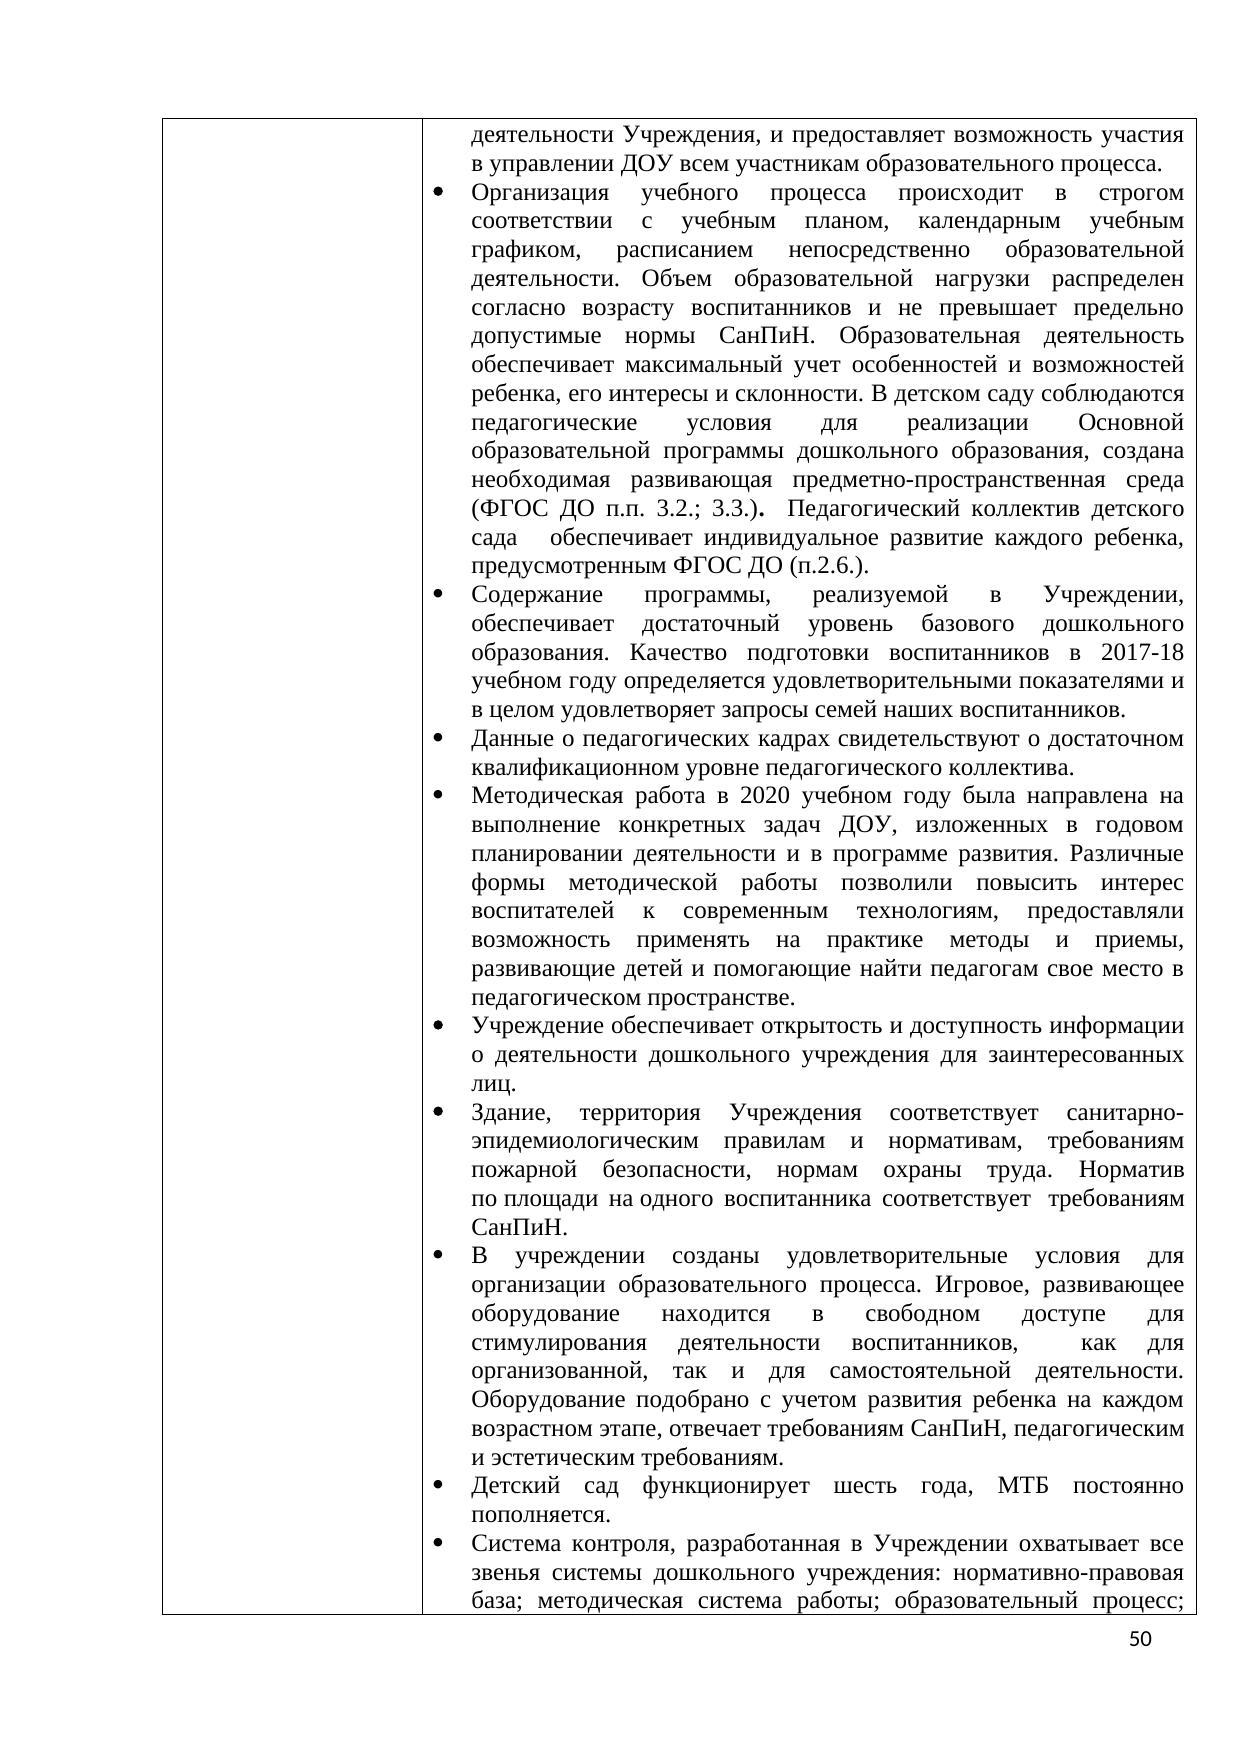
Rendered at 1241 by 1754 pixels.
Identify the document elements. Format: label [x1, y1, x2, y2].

table_cell [423, 119, 1196, 1614]
table_cell [163, 119, 422, 1614]
